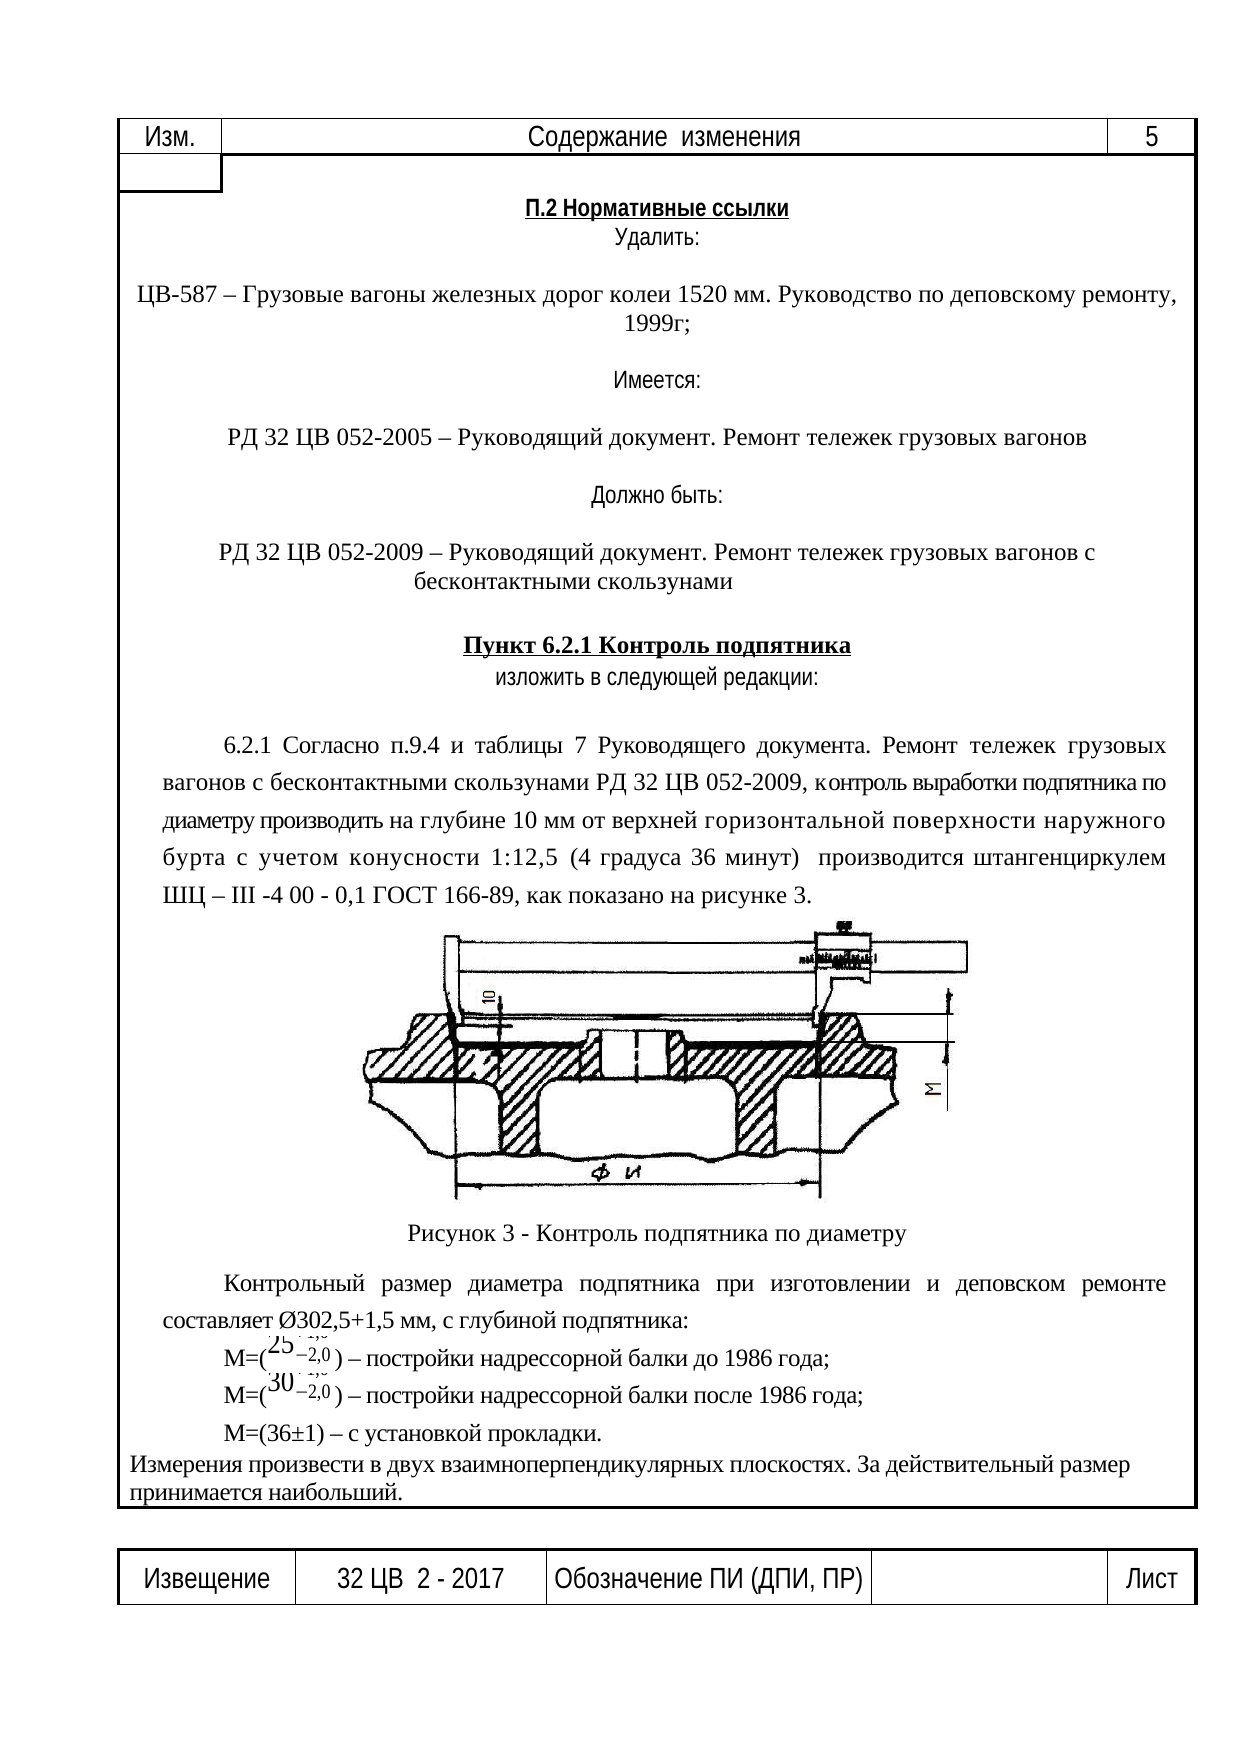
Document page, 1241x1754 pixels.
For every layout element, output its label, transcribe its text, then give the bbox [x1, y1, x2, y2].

table_cell [223, 156, 1194, 190]
table_cell П.2 Нормативные ссылки Удалить: ЦВ-587 – Грузовые вагоны железных дорог колеи . Руководство по деповскому ремонту, 1999г; Имеется: РД 32 ЦВ 052-2005 – Руководящий документ. Ремонт тележек грузовых вагонов Должно быть: РД 32 ЦВ 052-2009 – Руководящий документ. Ремонт тележек грузовых вагонов с бесконтактными скользунами Пункт 6.2.1 Контроль подпятника изложить в следующей редакции: 6.2.1 Согласно п.9.4 и таблицы 7 Руководящего документа. Ремонт тележек грузовых вагонов с бесконтактными скользунами РД 32 ЦВ 052-2009, контроль выработки подпятника по диаметру производить на глубине от верхней горизонтальной поверхности наружного бурта с учетом конусности 1:12,5 (4 градуса 36 минут) производится штангенциркулем ШЦ – III -4 00 - 0,1 ГОСТ 166-89, как показано на рисунке 3. Рисунок 3 - Контроль подпятника по диаметру Контрольный размер диаметра подпятника при изготовлении и деповском ремонте составляет Ø302,5+1,5 мм, с глубиной подпятника: М=() – постройки надрессорной балки до 1986 года; М=() – постройки надрессорной балки после 1986 года; М=(36±1) – с установкой прокладки. Измерения произвести в двух взаимноперпендикулярных плоскостях. За действительный размер принимается наибольший. [120, 190, 1194, 1506]
table_cell [120, 154, 220, 190]
table_header Обозначение ПИ (ДПИ, ПР) [547, 1551, 871, 1604]
table_header Лист [1108, 1551, 1194, 1604]
table_cell Содержание изменения [222, 119, 1107, 153]
table_header Извещение [120, 1551, 295, 1604]
table_cell Изм. [120, 119, 221, 153]
table_header [872, 1551, 1107, 1604]
picture [343, 910, 986, 1204]
table_cell 5 [1108, 119, 1194, 153]
table_header 32 ЦВ 2 - 2017 [296, 1551, 546, 1604]
